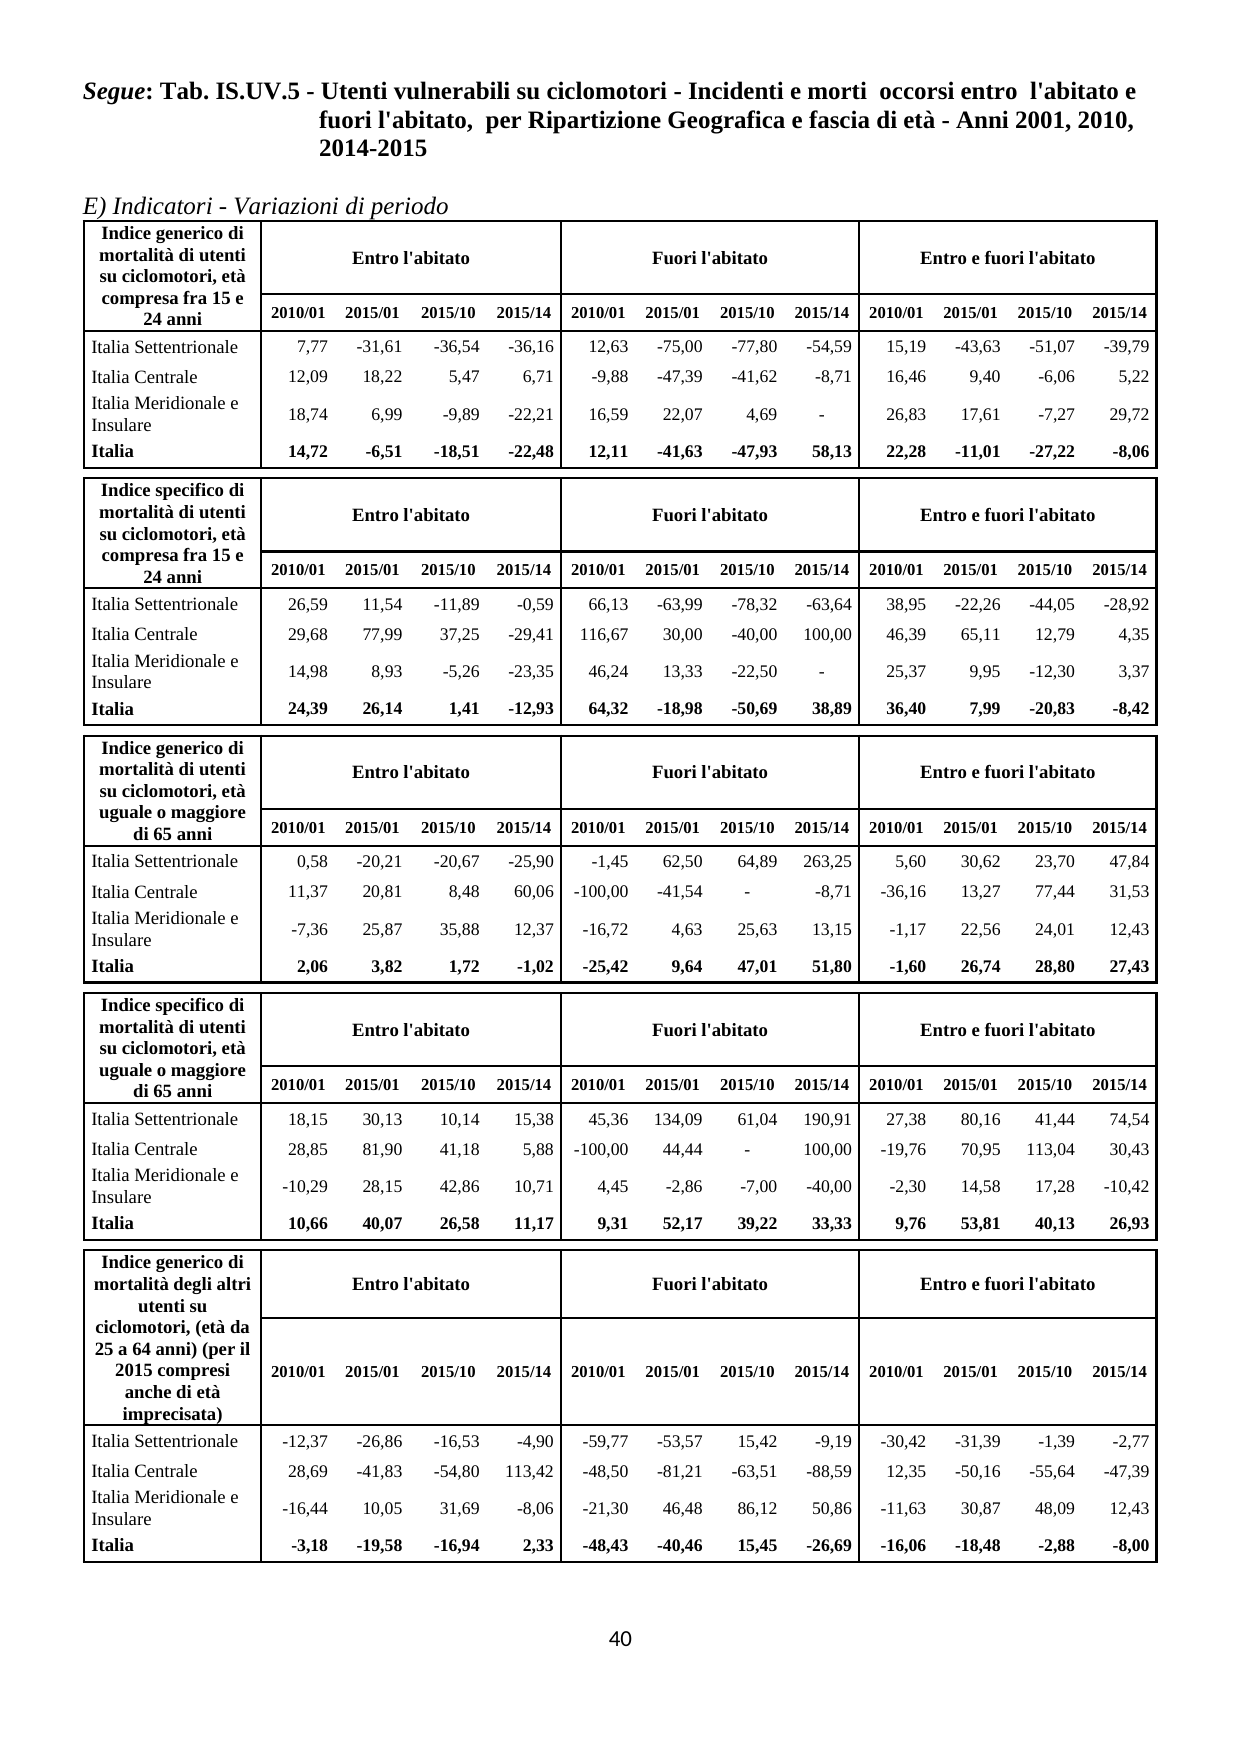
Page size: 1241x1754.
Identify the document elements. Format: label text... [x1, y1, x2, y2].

table_header [71, 220, 1169, 1563]
text Segue: Tab. IS.UV.5 - Utenti vulnerabili su ciclomotori - Incidenti e morti occorsi entro l'abitato e fuori l'abitato, per Ripartizione Geografica e fascia di età - Anni 2001, 2010, 2014-2015 [83, 76, 1157, 162]
text E) Indicatori - Variazioni di periodo [83, 191, 1157, 220]
